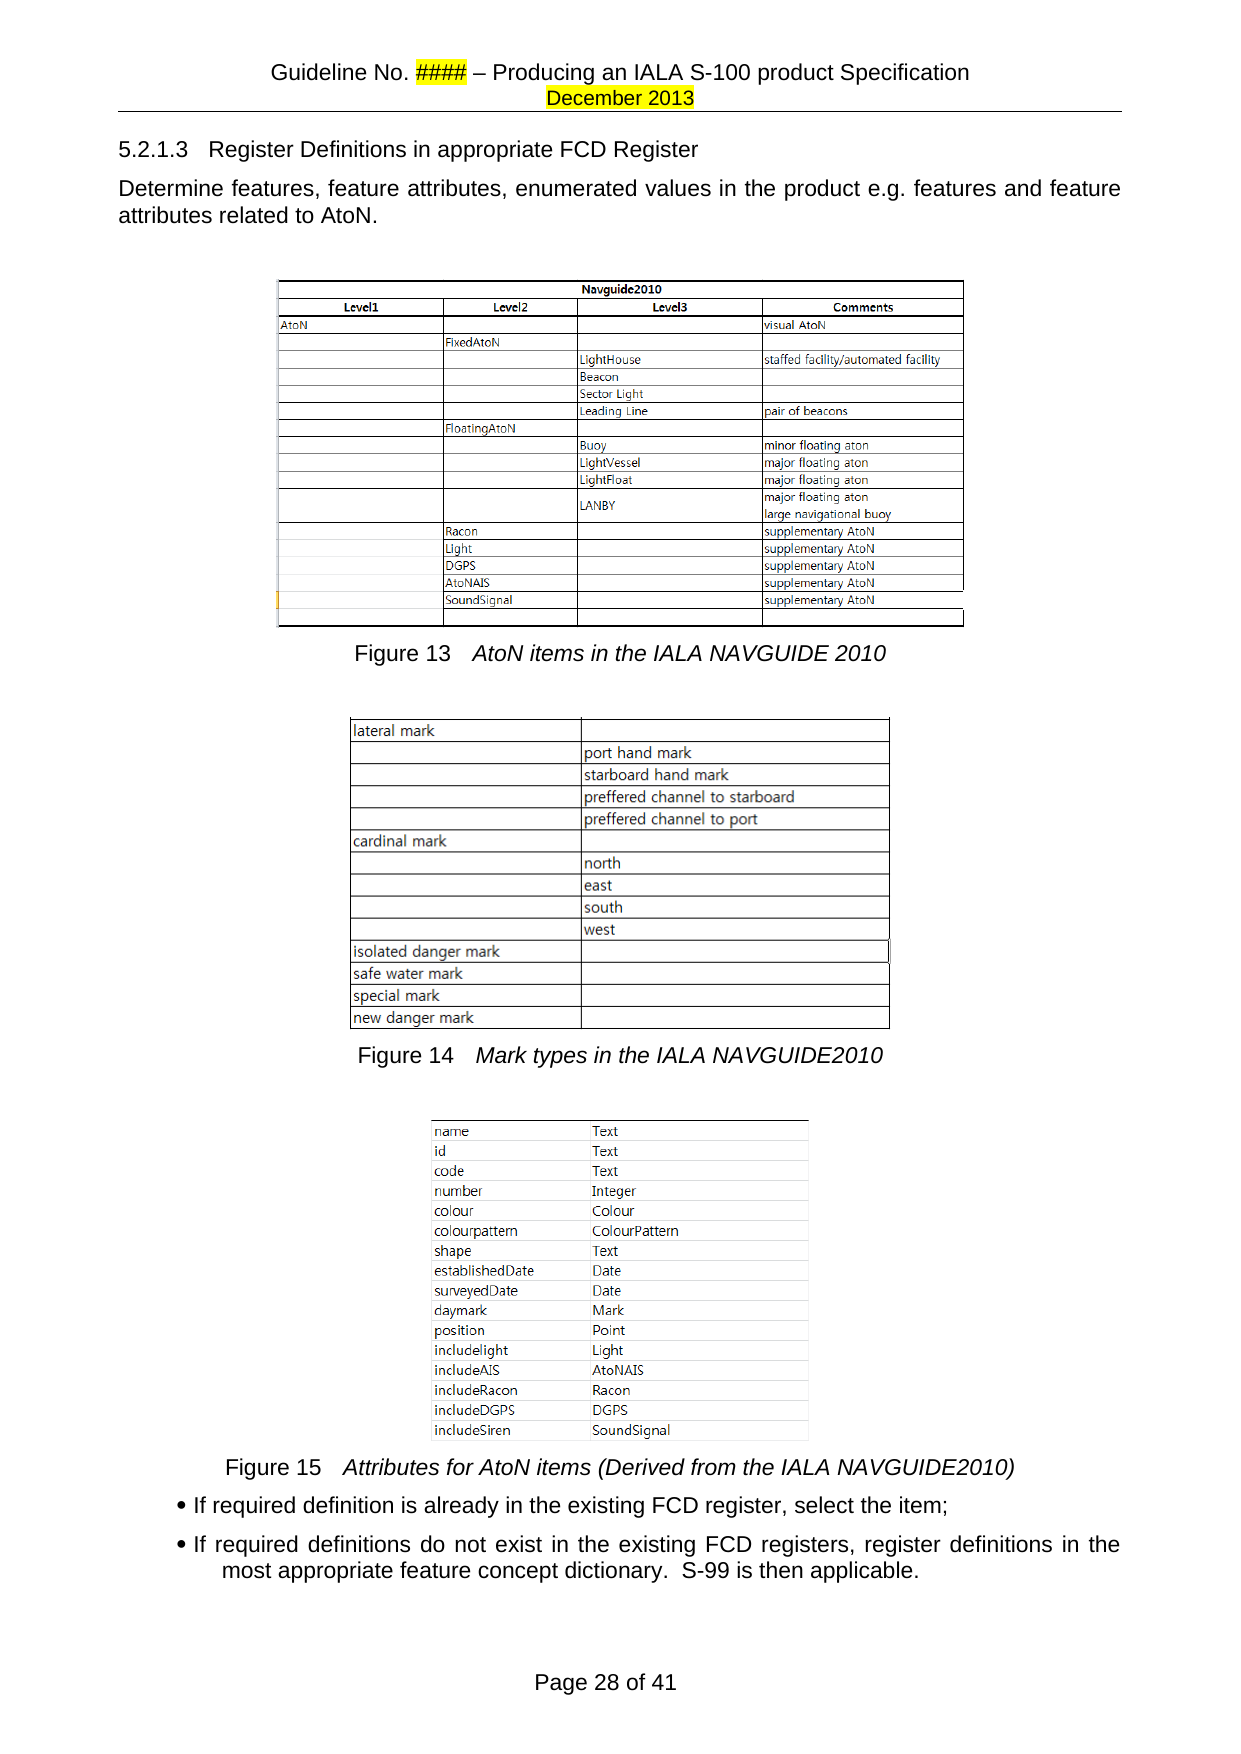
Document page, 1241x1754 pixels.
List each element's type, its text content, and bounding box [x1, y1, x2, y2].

text Attributes for AtoN items (Derived from the IALA NAVGUIDE2010) [118, 1453, 1122, 1480]
picture [431, 1120, 809, 1441]
subtitle Register Definitions in appropriate FCD Register [118, 136, 1122, 163]
picture [350, 717, 891, 1030]
text If required definitions do not exist in the existing FCD registers, register definitions in the most appropriate feature concept dictionary. S-99 is then applicable. [177, 1531, 1122, 1584]
text Determine features, feature attributes, enumerated values in the product e.g. features and feature attributes related to AtoN. [118, 175, 1122, 228]
text Mark types in the IALA NAVGUIDE2010 [118, 1042, 1122, 1069]
picture [276, 279, 964, 628]
text If required definition is already in the existing FCD register, select the item; [177, 1492, 1122, 1519]
text AtoN items in the IALA NAVGUIDE 2010 [118, 640, 1122, 666]
